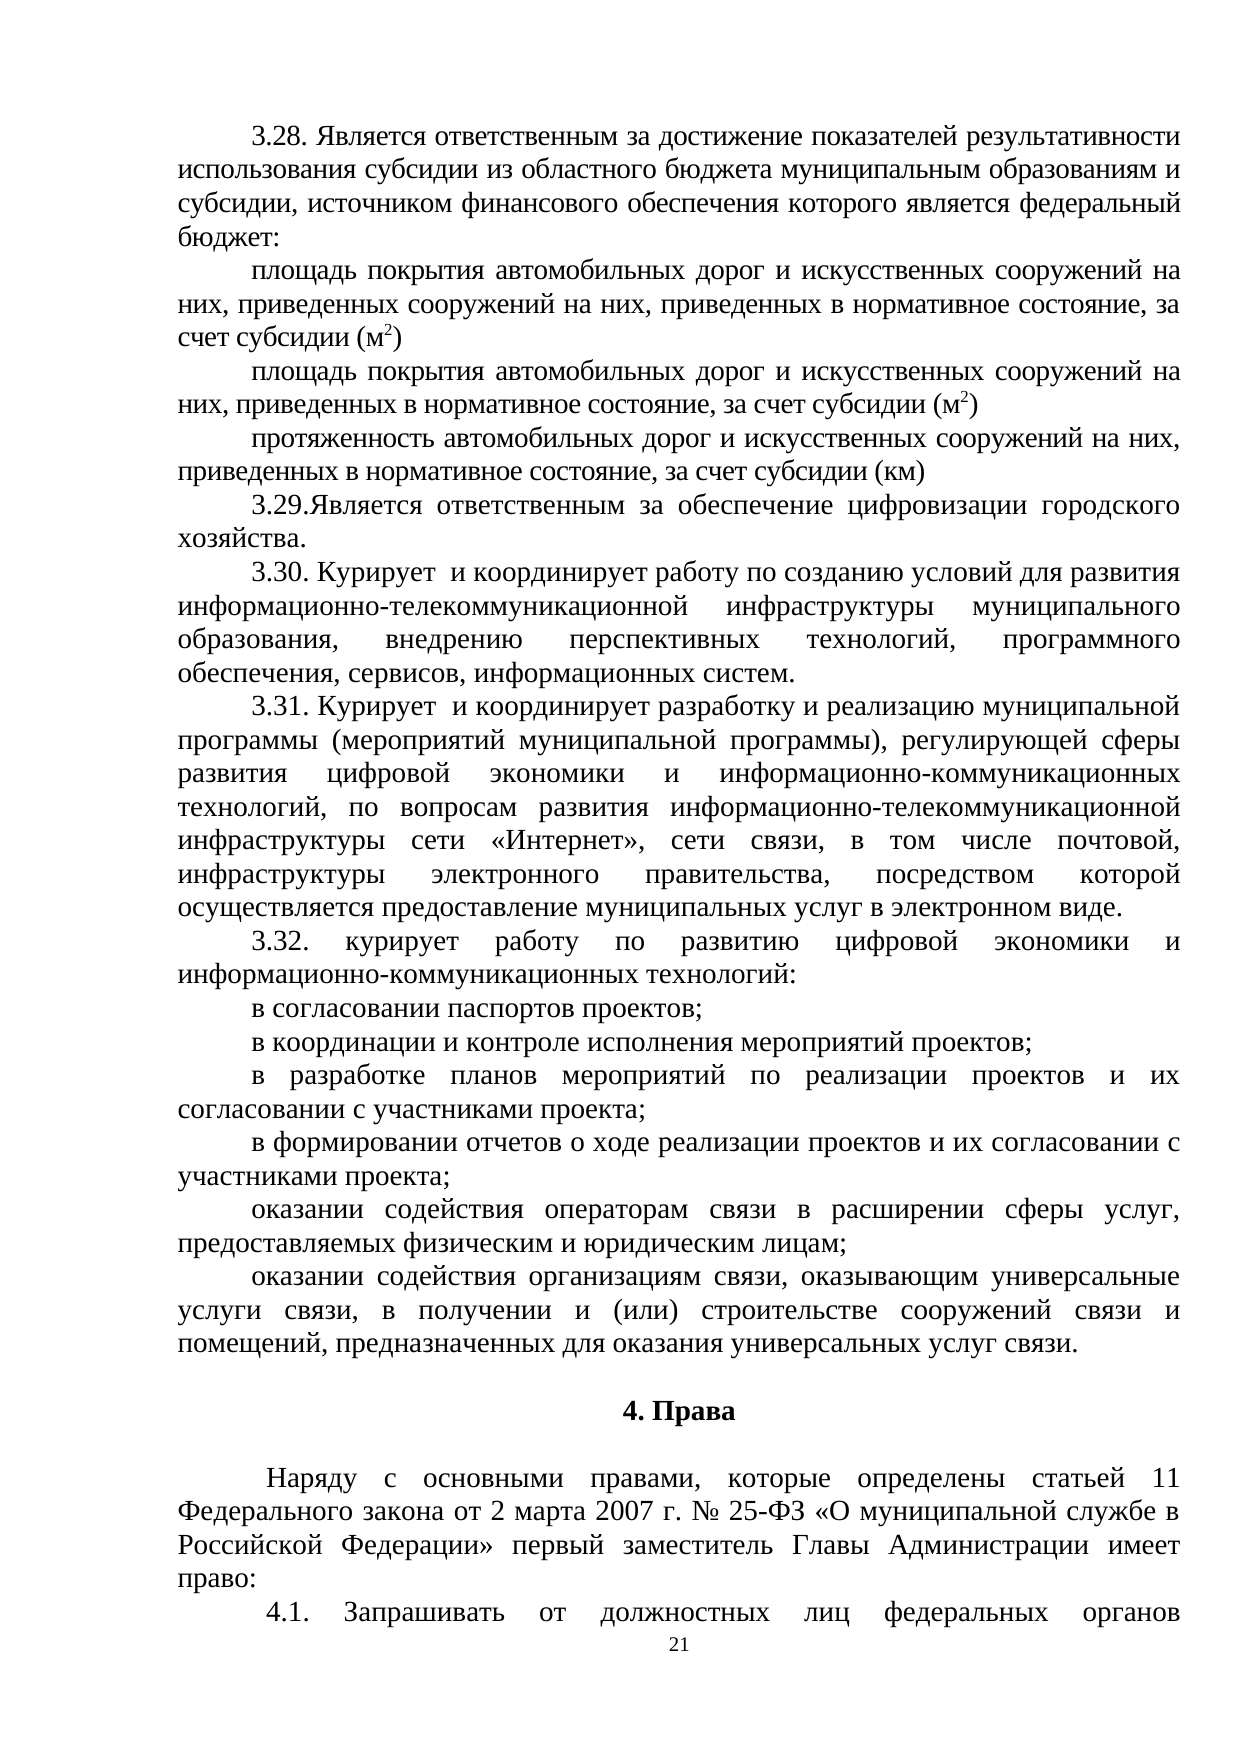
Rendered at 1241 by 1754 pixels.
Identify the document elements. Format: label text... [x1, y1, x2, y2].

text в согласовании паспортов проектов; [177, 990, 1181, 1024]
text Наряду с основными правами, которые определены статьей 11 Федерального закона от 2 марта 2007 г. № 25-ФЗ «О муниципальной службе в Российской Федерации» первый заместитель Главы Администрации имеет право: [177, 1460, 1181, 1594]
text 3.30. Курирует и координирует работу по созданию условий для развития информационно-телекоммуникационной инфраструктуры муниципального образования, внедрению перспективных технологий, программного обеспечения, сервисов, информационных систем. [177, 554, 1181, 688]
text 3.29.Является ответственным за обеспечение цифровизации городского хозяйства. [177, 487, 1181, 554]
text в разработке планов мероприятий по реализации проектов и их согласовании с участниками проекта; [177, 1057, 1181, 1124]
text оказании содействия организациям связи, оказывающим универсальные услуги связи, в получении и (или) строительстве сооружений связи и помещений, предназначенных для оказания универсальных услуг связи. [177, 1258, 1181, 1359]
text 3.31. Курирует и координирует разработку и реализацию муниципальной программы (мероприятий муниципальной программы), регулирующей сферы развития цифровой экономики и информационно-коммуникационных технологий, по вопросам развития информационно-телекоммуникационной инфраструктуры сети «Интернет», сети связи, в том числе почтовой, инфраструктуры электронного правительства, посредством которой осуществляется предоставление муниципальных услуг в электронном виде. [177, 688, 1181, 923]
text 3.32. курирует работу по развитию цифровой экономики и информационно-коммуникационных технологий: [177, 923, 1181, 990]
text протяженность автомобильных дорог и искусственных сооружений на них, приведенных в нормативное состояние, за счет субсидии (км) [177, 420, 1181, 487]
text оказании содействия операторам связи в расширении сферы услуг, предоставляемых физическим и юридическим лицам; [177, 1191, 1181, 1258]
text площадь покрытия автомобильных дорог и искусственных сооружений на них, приведенных сооружений на них, приведенных в нормативное состояние, за счет субсидии (м2) [177, 252, 1181, 353]
text 3.28. Является ответственным за достижение показателей результативности использования субсидии из областного бюджета муниципальным образованиям и субсидии, источником финансового обеспечения которого является федеральный бюджет: [177, 118, 1181, 252]
text в формировании отчетов о ходе реализации проектов и их согласовании с участниками проекта; [177, 1124, 1181, 1191]
text 4. Права [177, 1393, 1181, 1426]
text в координации и контроле исполнения мероприятий проектов; [177, 1024, 1181, 1057]
text площадь покрытия автомобильных дорог и искусственных сооружений на них, приведенных в нормативное состояние, за счет субсидии (м2) [177, 353, 1181, 420]
